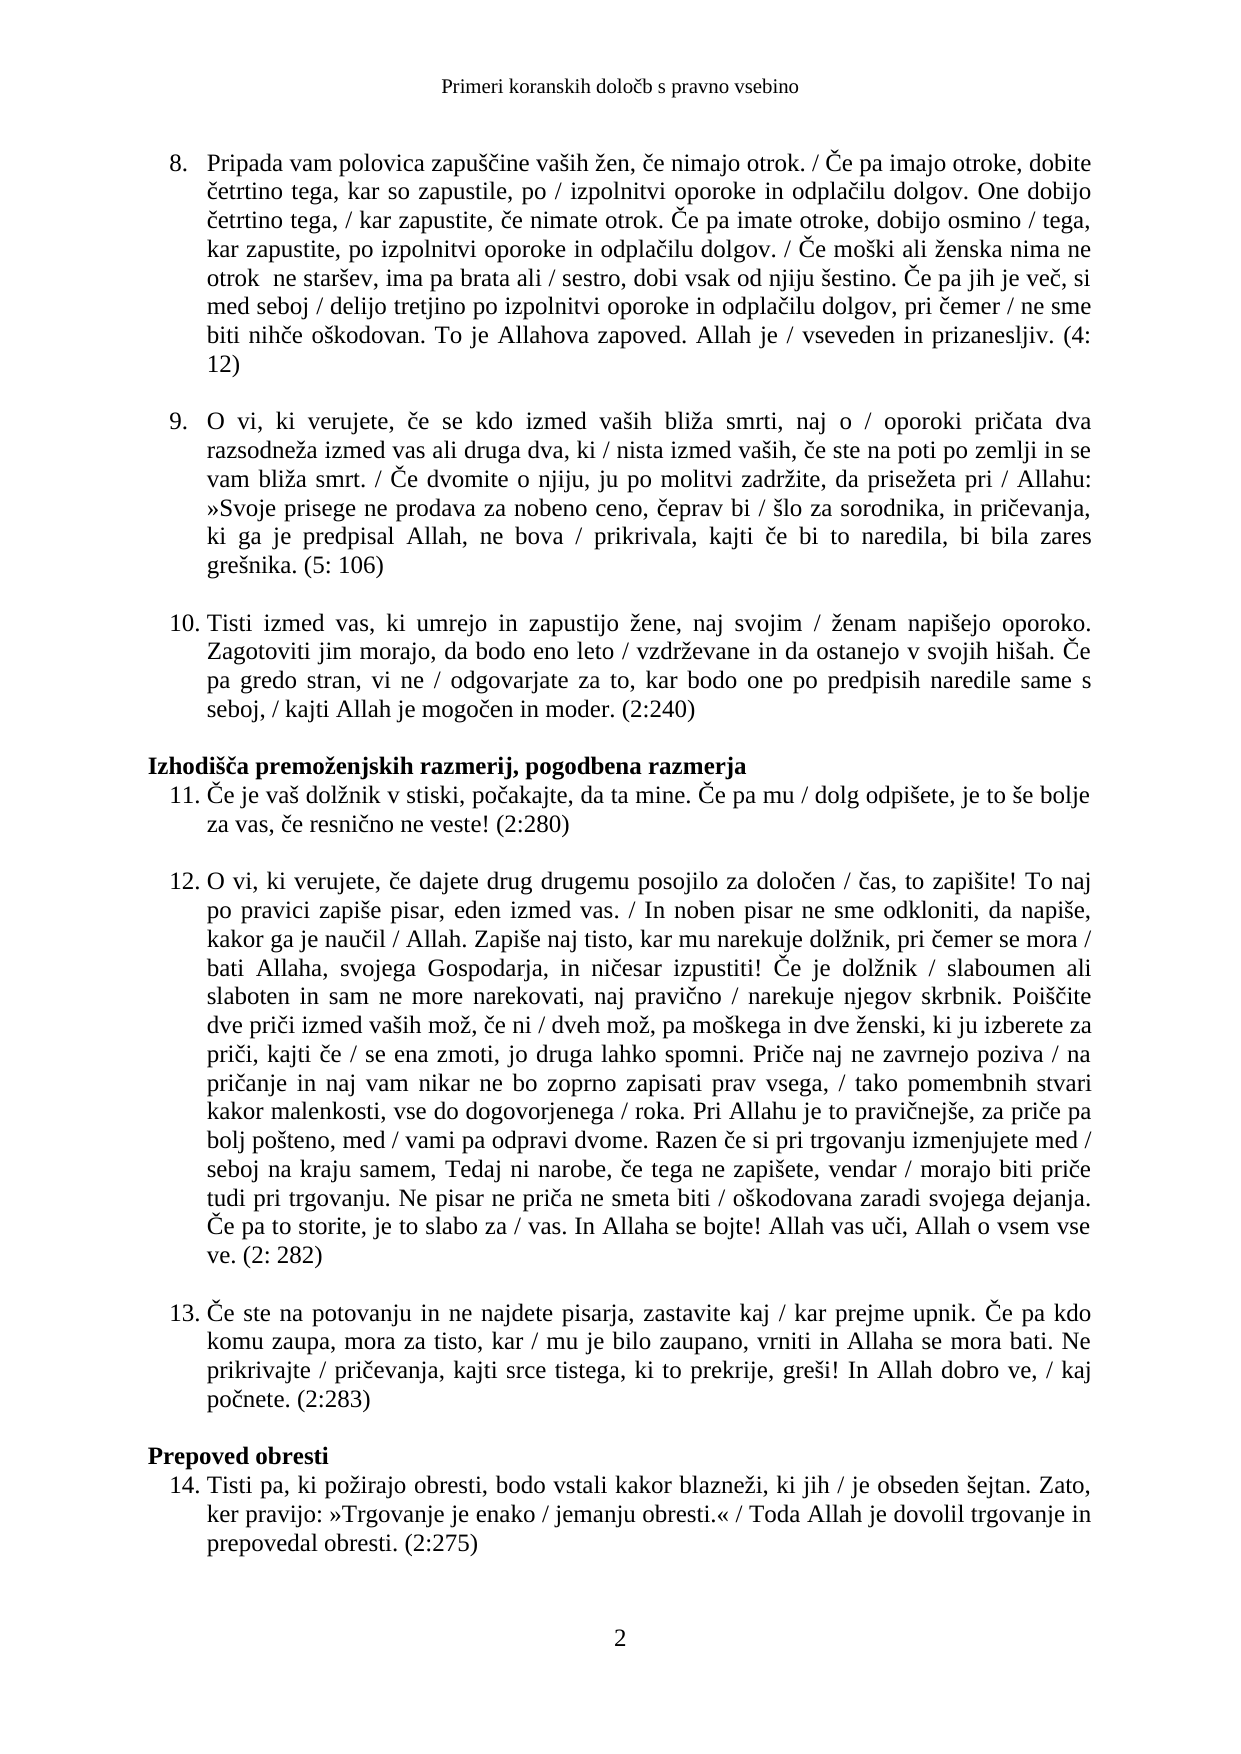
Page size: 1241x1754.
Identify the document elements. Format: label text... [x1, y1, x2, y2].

list Tisti pa, ki požirajo obresti, bodo vstali kakor blazneži, ki jih / je obseden šejtan. Zato, ker pravijo: »Trgovanje je enako / jemanju obresti.« / Toda Allah je dovolil trgovanje in prepovedal obresti. (2:275) [169, 1470, 1093, 1556]
list Tisti izmed vas, ki umrejo in zapustijo žene, naj svojim / ženam napišejo oporoko. Zagotoviti jim morajo, da bodo eno leto / vzdrževane in da ostanejo v svojih hišah. Če pa gredo stran, vi ne / odgovarjate za to, kar bodo one po predpisih naredile same s seboj, / kajti Allah je mogočen in moder. (2:240) [169, 608, 1093, 723]
list O vi, ki verujete, če dajete drug drugemu posojilo za določen / čas, to zapišite! To naj po pravici zapiše pisar, eden izmed vas. / In noben pisar ne sme odkloniti, da napiše, kakor ga je naučil / Allah. Zapiše naj tisto, kar mu narekuje dolžnik, pri čemer se mora / bati Allaha, svojega Gospodarja, in ničesar izpustiti! Če je dolžnik / slaboumen ali slaboten in sam ne more narekovati, naj pravično / narekuje njegov skrbnik. Poiščite dve priči izmed vaših mož, če ni / dveh mož, pa moškega in dve ženski, ki ju izberete za priči, kajti če / se ena zmoti, jo druga lahko spomni. Priče naj ne zavrnejo poziva / na pričanje in naj vam nikar ne bo zoprno zapisati prav vsega, / tako pomembnih stvari kakor malenkosti, vse do dogovorjenega / roka. Pri Allahu je to pravičnejše, za priče pa bolj pošteno, med / vami pa odpravi dvome. Razen če si pri trgovanju izmenjujete med / seboj na kraju samem, Tedaj ni narobe, če tega ne zapišete, vendar / morajo biti priče tudi pri trgovanju. Ne pisar ne priča ne smeta biti / oškodovana zaradi svojega dejanja. Če pa to storite, je to slabo za / vas. In Allaha se bojte! Allah vas uči, Allah o vsem vse ve. (2: 282) [169, 866, 1093, 1269]
list Če je vaš dolžnik v stiski, počakajte, da ta mine. Če pa mu / dolg odpišete, je to še bolje za vas, če resnično ne veste! (2:280) [169, 780, 1093, 838]
list O vi, ki verujete, če se kdo izmed vaših bliža smrti, naj o / oporoki pričata dva razsodneža izmed vas ali druga dva, ki / nista izmed vaših, če ste na poti po zemlji in se vam bliža smrt. / Če dvomite o njiju, ju po molitvi zadržite, da prisežeta pri / Allahu: »Svoje prisege ne prodava za nobeno ceno, čeprav bi / šlo za sorodnika, in pričevanja, ki ga je predpisal Allah, ne bova / prikrivala, kajti če bi to naredila, bi bila zares grešnika. (5: 106) [169, 406, 1093, 579]
text Prepoved obresti [148, 1441, 1093, 1470]
list Pripada vam polovica zapuščine vaših žen, če nimajo otrok. / Če pa imajo otroke, dobite četrtino tega, kar so zapustile, po / izpolnitvi oporoke in odplačilu dolgov. One dobijo četrtino tega, / kar zapustite, če nimate otrok. Če pa imate otroke, dobijo osmino / tega, kar zapustite, po izpolnitvi oporoke in odplačilu dolgov. / Če moški ali ženska nima ne otrok ne staršev, ima pa brata ali / sestro, dobi vsak od njiju šestino. Če pa jih je več, si med seboj / delijo tretjino po izpolnitvi oporoke in odplačilu dolgov, pri čemer / ne sme biti nihče oškodovan. To je Allahova zapoved. Allah je / vseveden in prizanesljiv. (4: 12) [169, 148, 1093, 378]
text Izhodišča premoženjskih razmerij, pogodbena razmerja [148, 751, 1093, 780]
list Če ste na potovanju in ne najdete pisarja, zastavite kaj / kar prejme upnik. Če pa kdo komu zaupa, mora za tisto, kar / mu je bilo zaupano, vrniti in Allaha se mora bati. Ne prikrivajte / pričevanja, kajti srce tistega, ki to prekrije, greši! In Allah dobro ve, / kaj počnete. (2:283) [169, 1298, 1093, 1413]
